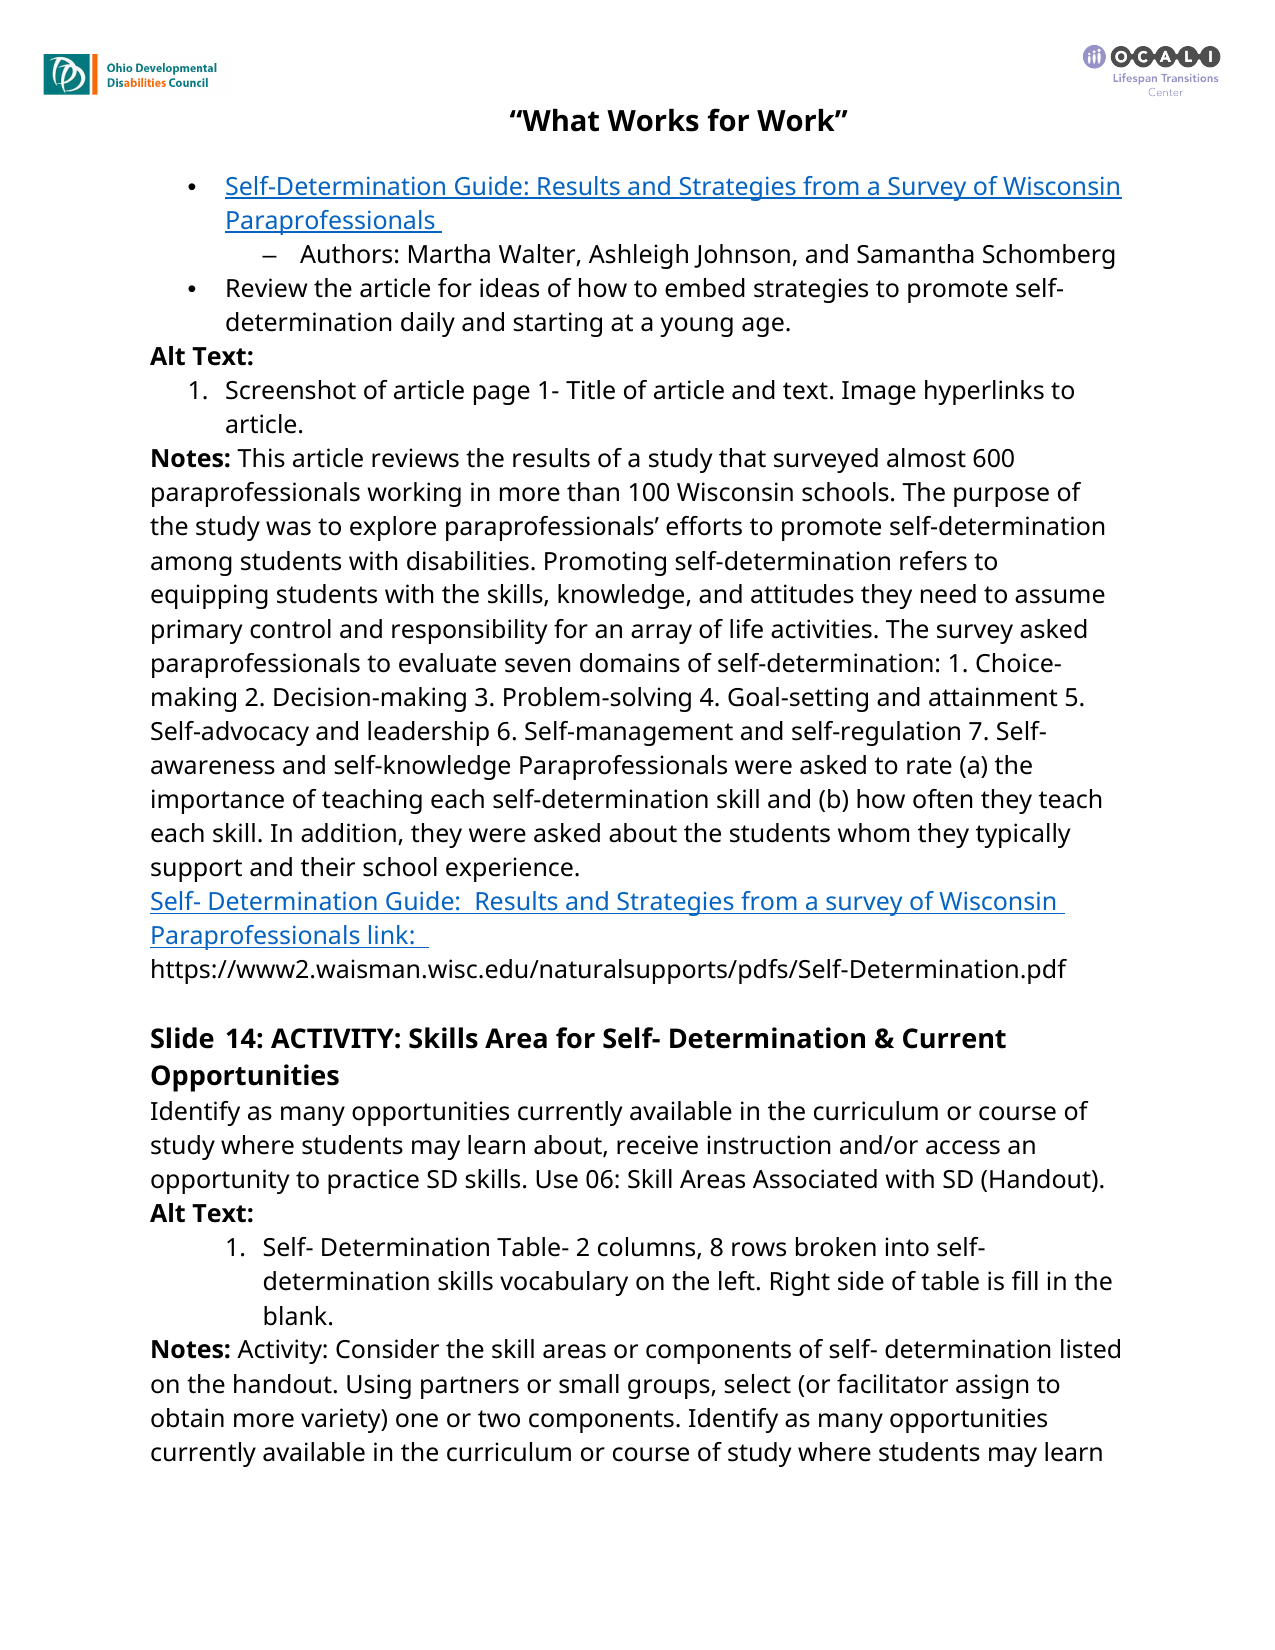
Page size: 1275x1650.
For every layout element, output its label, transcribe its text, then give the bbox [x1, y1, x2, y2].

picture [1080, 43, 1224, 99]
list Self- Determination Table- 2 columns, 8 rows broken into self-determination skills vocabulary on the left. Right side of table is fill in the blank. [225, 1230, 1125, 1332]
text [150, 1332, 1125, 1468]
text Self- Determination Guide: Results and Strategies from a survey of Wisconsin Paraprofessionals link: [150, 884, 1125, 952]
picture [38, 54, 238, 99]
list Authors: Martha Walter, Ashleigh Johnson, and Samantha Schomberg [262, 237, 1125, 271]
text Alt Text: [150, 1196, 1125, 1230]
text Identify as many opportunities currently available in the curriculum or course of study where students may learn about, receive instruction and/or access an opportunity to practice SD skills. Use 06: Skill Areas Associated with SD (Handout). [150, 1094, 1125, 1196]
text Notes: This article reviews the results of a study that surveyed almost 600 paraprofessionals working in more than 100 Wisconsin schools. The purpose of the study was to explore paraprofessionals’ efforts to promote self-determination among students with disabilities. Promoting self-determination refers to equipping students with the skills, knowledge, and attitudes they need to assume primary control and responsibility for an array of life activities. The survey asked paraprofessionals to evaluate seven domains of self-determination: 1. Choice-making 2. Decision-making 3. Problem-solving 4. Goal-setting and attainment 5. Self-advocacy and leadership 6. Self-management and self-regulation 7. Self-awareness and self-knowledge Paraprofessionals were asked to rate (a) the importance of teaching each self-determination skill and (b) how often they teach each skill. In addition, they were asked about the students whom they typically support and their school experience. [150, 441, 1125, 884]
text Alt Text: [150, 339, 1125, 373]
text https://www2.waisman.wisc.edu/naturalsupports/pdfs/Self-Determination.pdf [150, 952, 1125, 986]
text Slide 14: ACTIVITY: Skills Area for Self- Determination & Current Opportunities [150, 1020, 1125, 1094]
list Review the article for ideas of how to embed strategies to promote self-determination daily and starting at a young age. [187, 271, 1125, 339]
list Screenshot of article page 1- Title of article and text. Image hyperlinks to article. [187, 373, 1125, 441]
list Self-Determination Guide: Results and Strategies from a Survey of Wisconsin Paraprofessionals [187, 168, 1125, 237]
